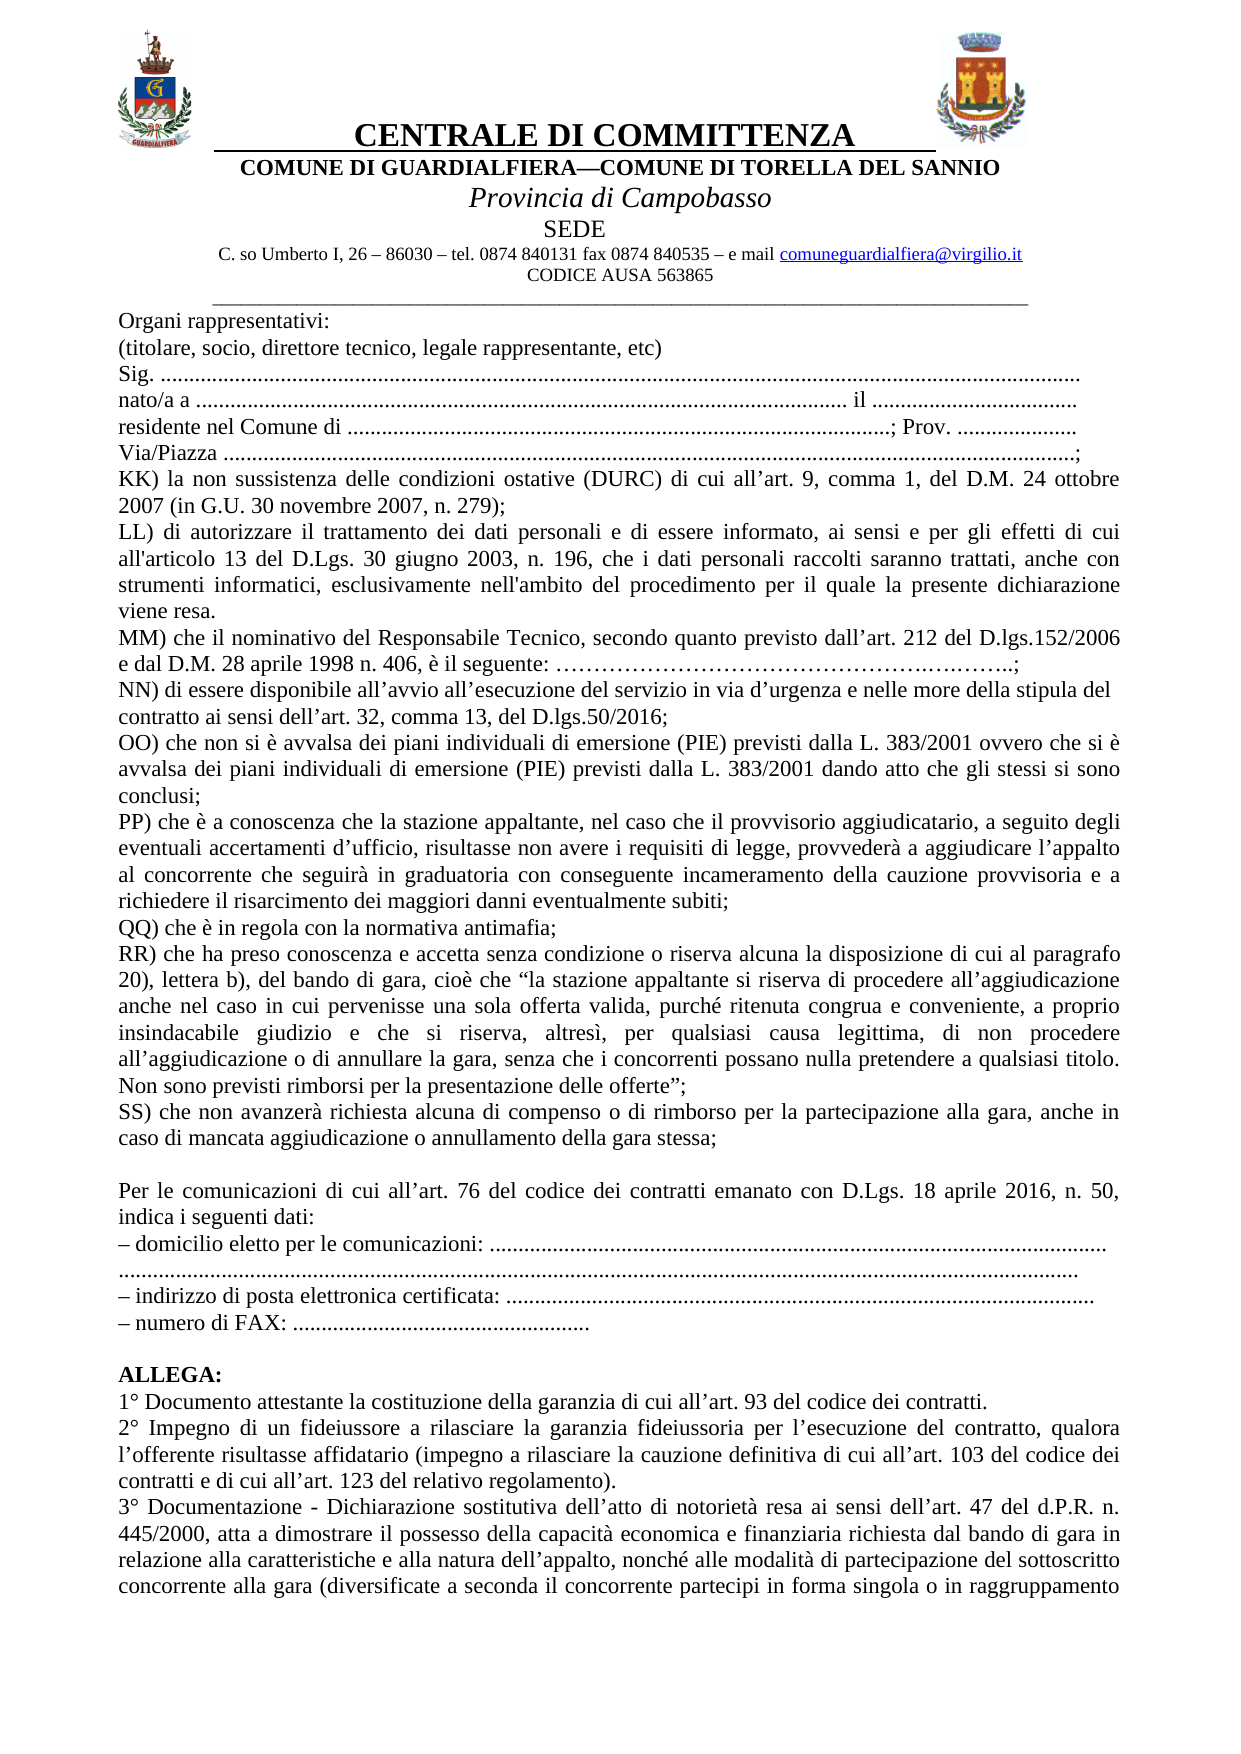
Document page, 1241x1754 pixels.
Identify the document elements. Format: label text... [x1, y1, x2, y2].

text SS) che non avanzerà richiesta alcuna di compenso o di rimborso per la partecipazione alla gara, anche in caso di mancata aggiudicazione o annullamento della gara stessa; [118, 1098, 1122, 1151]
text contratto ai sensi dell’art. 32, comma 13, del D.lgs.50/2016; [118, 703, 1122, 729]
text residente nel Comune di ...............................................................................................; Prov. ..................... [118, 413, 1122, 439]
picture [118, 29, 192, 148]
text ........................................................................................................................................................................ [118, 1256, 1122, 1282]
text QQ) che è in regola con la normativa antimafia; [118, 913, 1122, 940]
text – indirizzo di posta elettronica certificata: ....................................................................................................... [118, 1282, 1122, 1309]
text Per le comunicazioni di cui all’art. 76 del codice dei contratti emanato con D.Lgs. 18 aprile 2016, n. 50, indica i seguenti dati: [118, 1177, 1122, 1230]
text RR) che ha preso conoscenza e accetta senza condizione o riserva alcuna la disposizione di cui al paragrafo 20), lettera b), del bando di gara, cioè che “la stazione appaltante si riserva di procedere all’aggiudicazione anche nel caso in cui pervenisse una sola offerta valida, purché ritenuta congrua e conveniente, a proprio insindacabile giudizio e che si riserva, altresì, per qualsiasi causa legittima, di non procedere all’aggiudicazione o di annullare la gara, senza che i concorrenti possano nulla pretendere a qualsiasi titolo. Non sono previsti rimborsi per la presentazione delle offerte”; [118, 940, 1122, 1098]
text NN) di essere disponibile all’avvio all’esecuzione del servizio in via d’urgenza e nelle more della stipula del [118, 676, 1122, 703]
text KK) la non sussistenza delle condizioni ostative (DURC) di cui all’art. 9, comma 1, del D.M. 24 ottobre 2007 (in G.U. 30 novembre 2007, n. 279); [118, 466, 1122, 518]
text nato/a a .................................................................................................................. il .................................... [118, 386, 1122, 413]
text PP) che è a conoscenza che la stazione appaltante, nel caso che il provvisorio aggiudicatario, a seguito degli eventuali accertamenti d’ufficio, risultasse non avere i requisiti di legge, provvederà a aggiudicare l’appalto al concorrente che seguirà in graduatoria con conseguente incameramento della cauzione provvisoria e a richiedere il risarcimento dei maggiori danni eventualmente subiti; [118, 808, 1122, 913]
text OO) che non si è avvalsa dei piani individuali di emersione (PIE) previsti dalla L. 383/2001 ovvero che si è avvalsa dei piani individuali di emersione (PIE) previsti dalla L. 383/2001 dando atto che gli stessi si sono conclusi; [118, 729, 1122, 808]
picture [935, 29, 1027, 147]
text Organi rappresentativi: [118, 307, 1122, 334]
text – domicilio eletto per le comunicazioni: ............................................................................................................ [118, 1230, 1122, 1256]
text – numero di FAX: .................................................... [118, 1309, 1122, 1335]
text LL) di autorizzare il trattamento dei dati personali e di essere informato, ai sensi e per gli effetti di cui all'articolo 13 del D.Lgs. 30 giugno 2003, n. 196, che i dati personali raccolti saranno trattati, anche con strumenti informatici, esclusivamente nell'ambito del procedimento per il quale la presente dichiarazione viene resa. [118, 518, 1122, 624]
text Sig. ................................................................................................................................................................. [118, 360, 1122, 386]
text 1° Documento attestante la costituzione della garanzia di cui all’art. 93 del codice dei contratti. [118, 1388, 1122, 1414]
text MM) che il nominativo del Responsabile Tecnico, secondo quanto previsto dall’art. 212 del D.lgs.152/2006 e dal D.M. 28 aprile 1998 n. 406, è il seguente: ………………………………………….….……..; [118, 624, 1122, 676]
text 2° Impegno di un fideiussore a rilasciare la garanzia fideiussoria per l’esecuzione del contratto, qualora l’offerente risultasse affidatario (impegno a rilasciare la cauzione definitiva di cui all’art. 103 del codice dei contratti e di cui all’art. 123 del relativo regolamento). [118, 1414, 1122, 1493]
text Via/Piazza .....................................................................................................................................................; [118, 439, 1122, 466]
text ALLEGA: [118, 1362, 1122, 1388]
text (titolare, socio, direttore tecnico, legale rappresentante, etc) [118, 334, 1122, 360]
